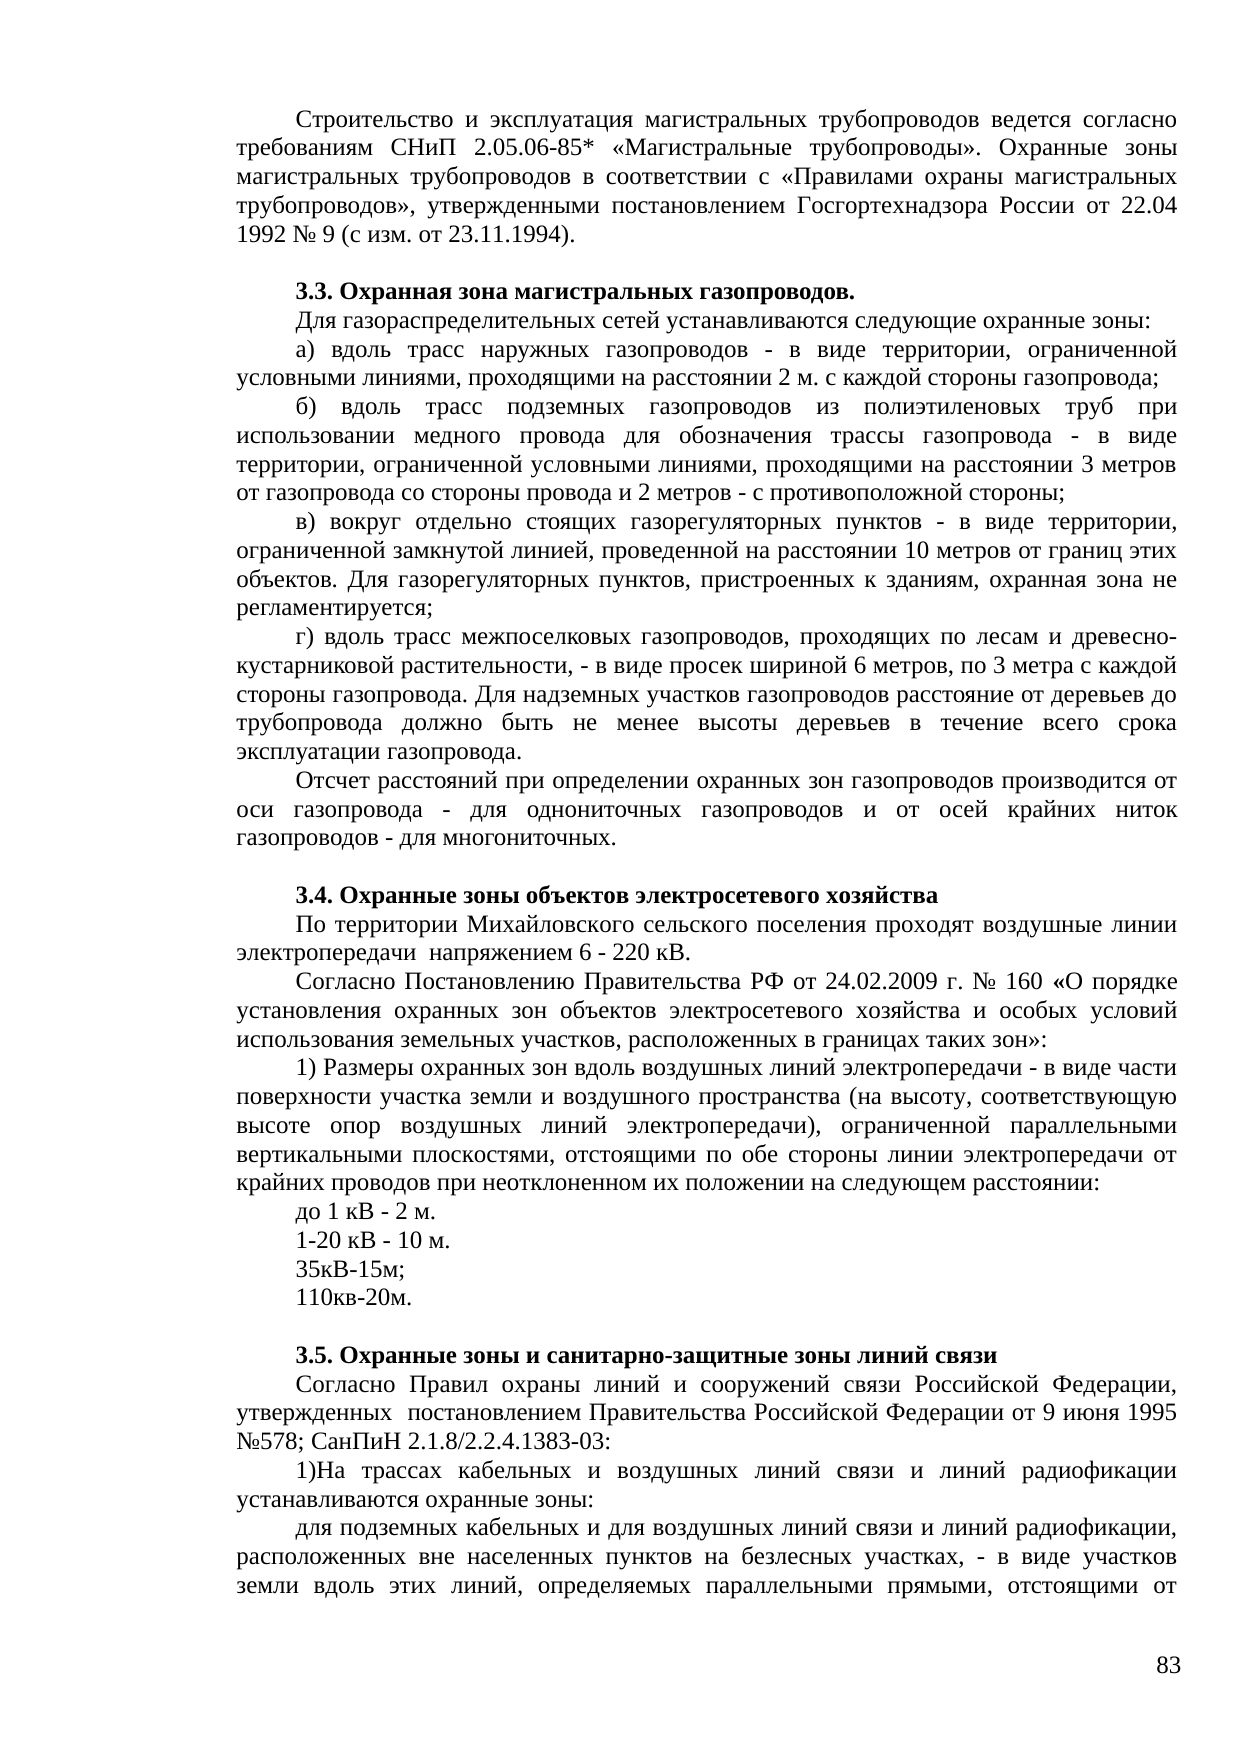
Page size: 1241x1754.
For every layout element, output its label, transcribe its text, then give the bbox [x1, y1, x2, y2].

text г) вдоль трасс межпоселковых газопроводов, проходящих по лесам и древесно-кустарниковой растительности, - в виде просек шириной 6 метров, по 3 метра с каждой стороны газопровода. Для надземных участков газопроводов расстояние от деревьев до трубопровода должно быть не менее высоты деревьев в течение всего срока эксплуатации газопровода. [236, 621, 1178, 765]
text По территории Михайловского сельского поселения проходят воздушные линии электропередачи напряжением 6 - 220 кВ. [236, 909, 1178, 966]
text 1-20 кВ - . [236, 1225, 1178, 1254]
text 3.5. Охранные зоны и санитарно-защитные зоны линий связи [236, 1340, 1178, 1369]
text б) вдоль трасс подземных газопроводов из полиэтиленовых труб при использовании медного провода для обозначения трассы газопровода - в виде территории, ограниченной условными линиями, проходящими на расстоянии 3 метров от газопровода со стороны провода и 2 метров - с противоположной стороны; [236, 391, 1178, 506]
text 35кВ-15м; [236, 1254, 1178, 1282]
text 110кв-20м. [236, 1282, 1178, 1311]
text в) вокруг отдельно стоящих газорегуляторных пунктов - в виде территории, ограниченной замкнутой линией, проведенной на расстоянии 10 метров от границ этих объектов. Для газорегуляторных пунктов, пристроенных к зданиям, охранная зона не регламентируется; [236, 506, 1178, 621]
text Строительство и эксплуатация магистральных трубопроводов ведется согласно требованиям СНиП 2.05.06-85* «Магистральные трубопроводы». Охранные зоны магистральных трубопроводов в соответствии с «Правилами охраны магистральных трубопроводов», утвержденными постановлением Госгортехнадзора России от 22.04 1992 № 9 (с изм. от 23.11.1994). [236, 104, 1178, 247]
text Согласно Правил охраны линий и сооружений связи Российской Федерации, утвержденных постановлением Правительства Российской Федерации от 9 июня 1995 №578; СанПиН 2.1.8/2.2.4.1383-03: [236, 1369, 1178, 1455]
text Отсчет расстояний при определении охранных зон газопроводов производится от оси газопровода - для однониточных газопроводов и от осей крайних ниток газопроводов - для многониточных. [236, 765, 1178, 851]
text Согласно Постановлению Правительства РФ от 24.02.2009 г. № 160 «О порядке установления охранных зон объектов электросетевого хозяйства и особых условий использования земельных участков, расположенных в границах таких зон»: [236, 966, 1178, 1052]
text до 1 кВ - . [236, 1196, 1178, 1225]
text 1)На трассах кабельных и воздушных линий связи и линий радиофикации устанавливаются охранные зоны: [236, 1455, 1178, 1512]
text 1) Размеры охранных зон вдоль воздушных линий электропередачи - в виде части поверхности участка земли и воздушного пространства (на высоту, соответствующую высоте опор воздушных линий электропередачи), ограниченной параллельными вертикальными плоскостями, отстоящими по обе стороны линии электропередачи от крайних проводов при неотклоненном их положении на следующем расстоянии: [236, 1052, 1178, 1196]
text а) вдоль трасс наружных газопроводов - в виде территории, ограниченной условными линиями, проходящими на расстоянии 2 м. с каждой стороны газопровода; [236, 334, 1178, 391]
text 3.3. Охранная зона магистральных газопроводов. [236, 276, 1178, 305]
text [236, 1512, 1178, 1599]
text Для газораспределительных сетей устанавливаются следующие охранные зоны: [236, 305, 1178, 334]
text 3.4. Охранные зоны объектов электросетевого хозяйства [236, 880, 1178, 909]
